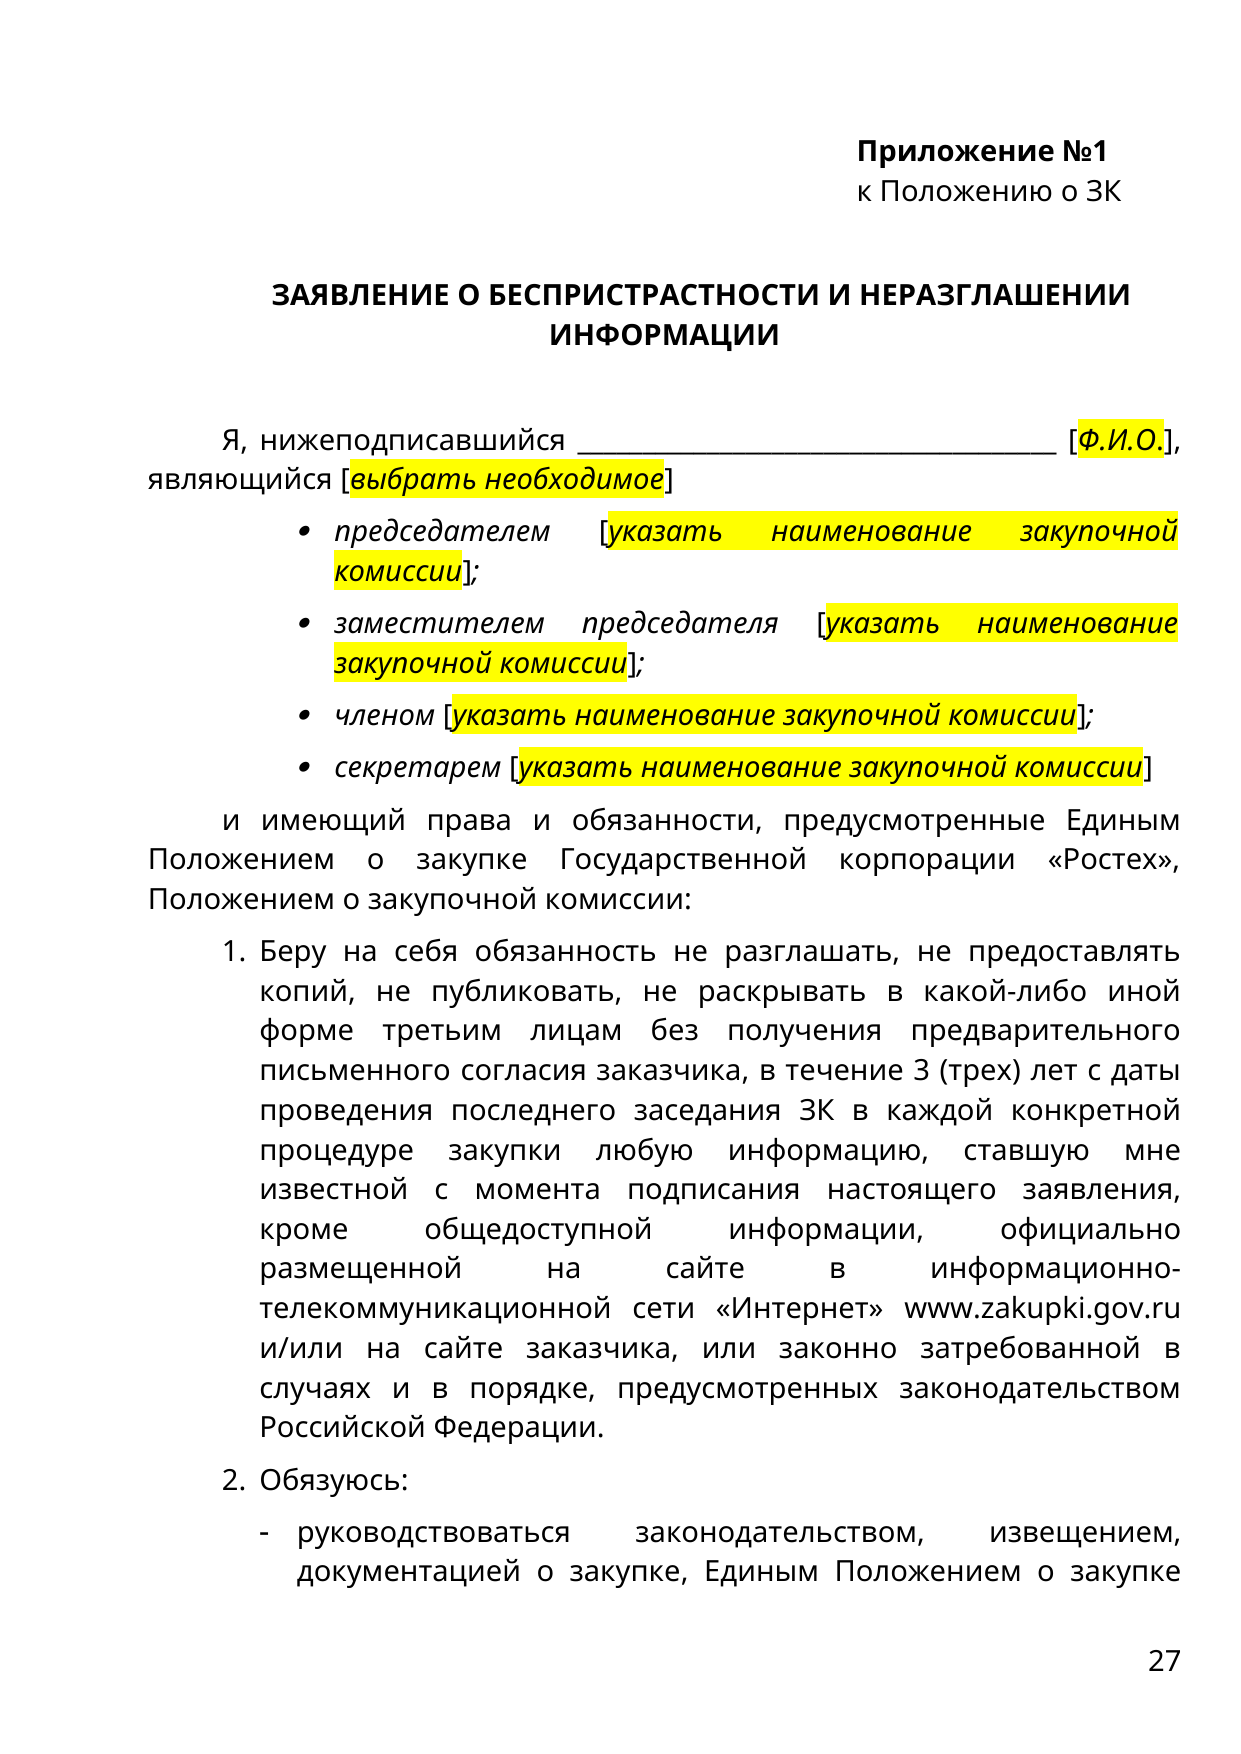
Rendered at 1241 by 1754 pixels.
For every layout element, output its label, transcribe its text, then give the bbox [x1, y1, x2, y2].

list членом [указать наименование закупочной комиссии]; [1077, 694, 1181, 734]
list членом [указать наименование закупочной комиссии]; [297, 694, 452, 734]
list заместителем председателя [указать наименование закупочной комиссии]; [297, 602, 1181, 682]
list секретарем [указать наименование закупочной комиссии] [297, 747, 519, 786]
list и имеющий права и обязанности, предусмотренные Единым Положением о закупке Государственной корпорации «Ростех», Положением о закупочной комиссии: [148, 799, 1181, 918]
list председателем [указать наименование закупочной комиссии]; [297, 511, 1181, 590]
list Приложение №1 к Положению о ЗК [856, 131, 1181, 210]
list Обязуюсь: [222, 1459, 1181, 1498]
list ЗАЯВЛЕНИЕ О БЕСПРИСТРАСТНОСТИ И НЕРАЗГЛАШЕНИИ ИНФОРМАЦИИ [148, 275, 1181, 354]
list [259, 1511, 1181, 1590]
list Беру на себя обязанность не разглашать, не предоставлять копий, не публиковать, не раскрывать в какой-либо иной форме третьим лицам без получения предварительного письменного согласия заказчика, в течение 3 (трех) лет с даты проведения последнего заседания ЗК в каждой конкретной процедуре закупки любую информацию, ставшую мне известной с момента подписания настоящего заявления, кроме общедоступной информации, официально размещенной на сайте в информационно-телекоммуникационной сети «Интернет» www.zakupki.gov.ru и/или на сайте заказчика, или законно затребованной в случаях и в порядке, предусмотренных законодательством Российской Федерации. [222, 930, 1181, 1446]
list Я, нижеподписавшийся _____________________________________ [Ф.И.О.], являющийся [выбрать необходимое] [148, 419, 1181, 498]
